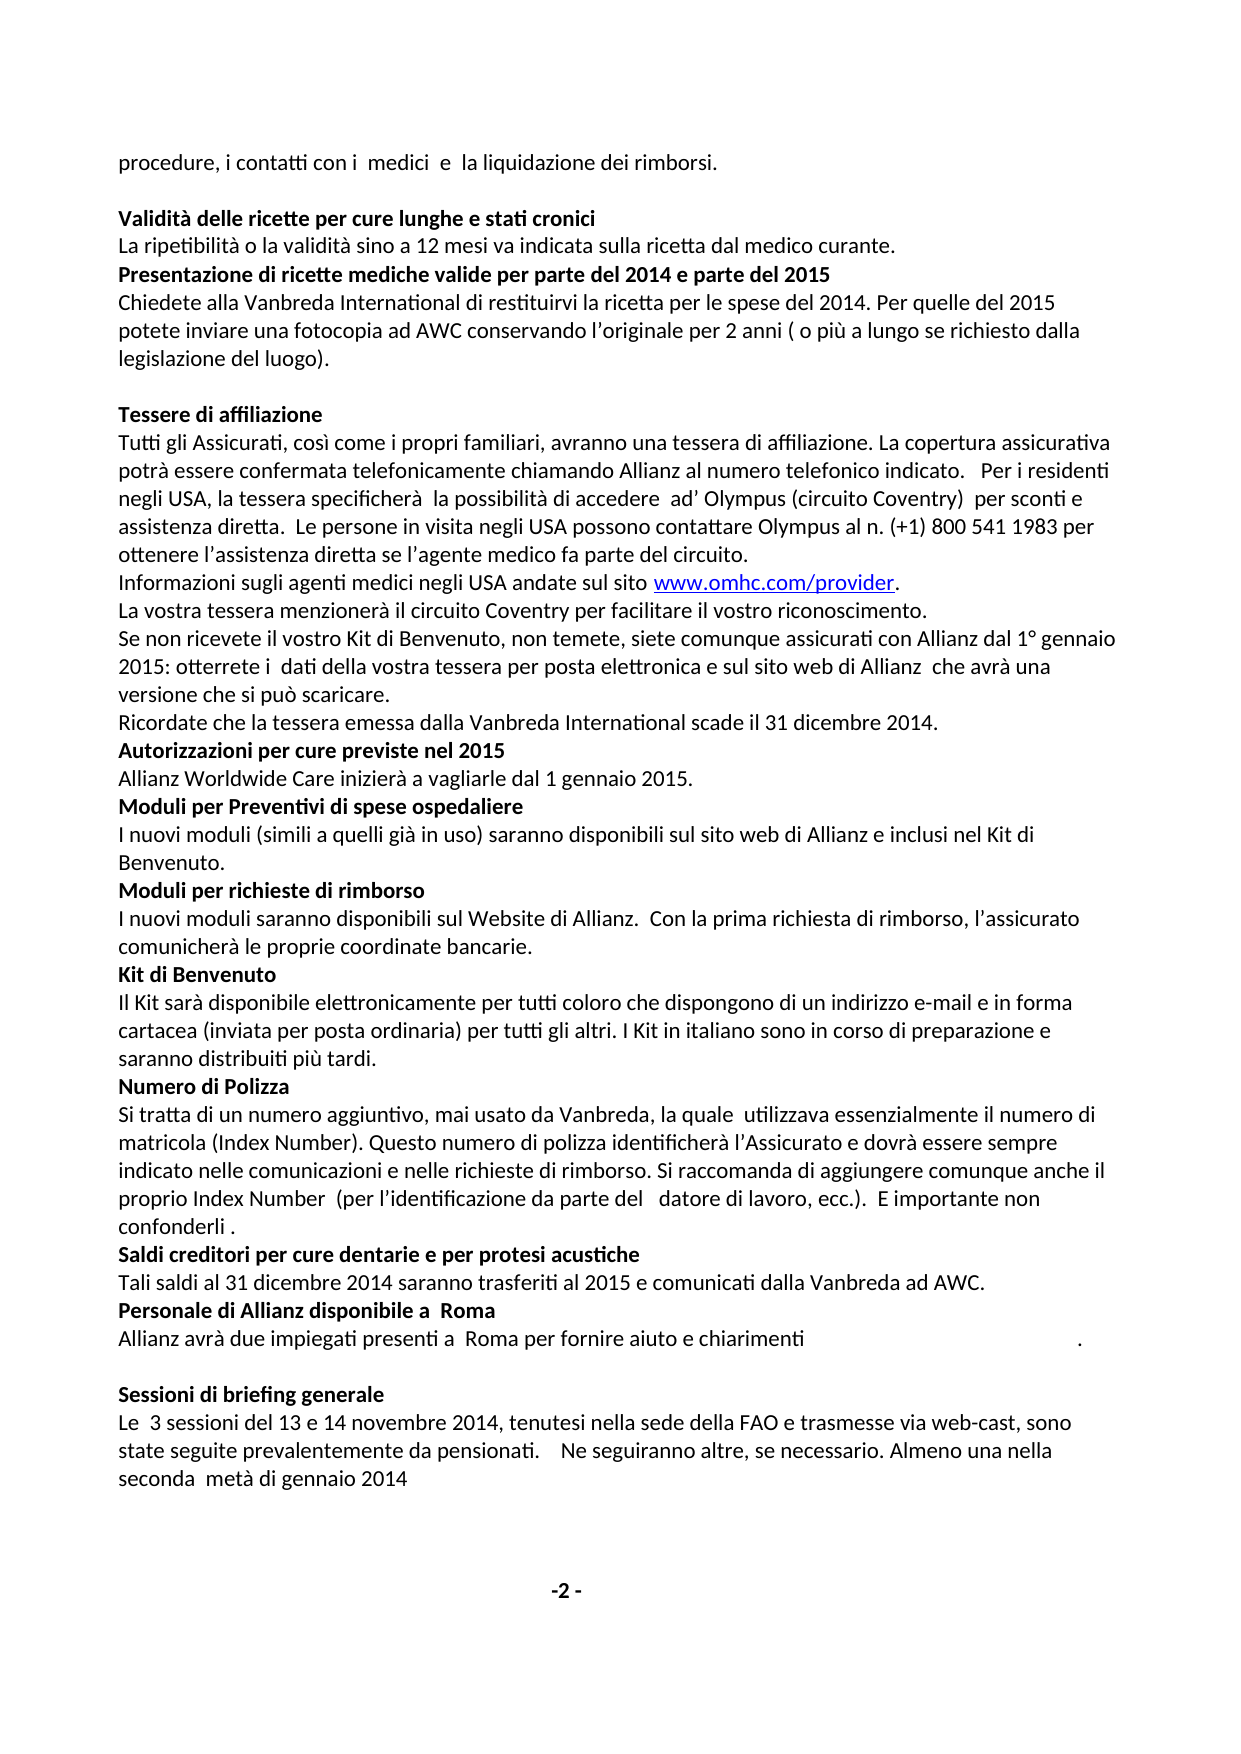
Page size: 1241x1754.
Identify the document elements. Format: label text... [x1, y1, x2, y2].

text Personale di Allianz disponibile a Roma [118, 1296, 1122, 1324]
text Le 3 sessioni del 13 e 14 novembre 2014, tenutesi nella sede della FAO e trasmesse via web-cast, sono state seguite prevalentemente da pensionati. Ne seguiranno altre, se necessario. Almeno una nella seconda metà di gennaio 2014 [118, 1408, 1122, 1493]
text versione che si può scaricare. [118, 680, 1122, 708]
text La vostra tessera menzionerà il circuito Coventry per facilitare il vostro riconoscimento. [118, 596, 1122, 624]
text 2015: otterrete i dati della vostra tessera per posta elettronica e sul sito web di Allianz che avrà una [118, 652, 1122, 680]
text Autorizzazioni per cure previste nel 2015 [118, 736, 1122, 764]
text Allianz avrà due impiegati presenti a Roma per fornire aiuto e chiarimenti . [118, 1324, 1122, 1352]
text Se non ricevete il vostro Kit di Benvenuto, non temete, siete comunque assicurati con Allianz dal 1° gennaio [118, 624, 1122, 652]
text negli USA, la tessera specificherà la possibilità di accedere ad’ Olympus (circuito Coventry) per sconti e [118, 484, 1122, 512]
text legislazione del luogo). [118, 344, 1122, 372]
text Tali saldi al 31 dicembre 2014 saranno trasferiti al 2015 e comunicati dalla Vanbreda ad AWC. [118, 1268, 1122, 1296]
text Il Kit sarà disponibile elettronicamente per tutti coloro che dispongono di un indirizzo e-mail e in forma [118, 988, 1122, 1016]
text Sessioni di briefing generale [118, 1381, 1122, 1408]
text -2 - [551, 1577, 1122, 1605]
text assistenza diretta. Le persone in visita negli USA possono contattare Olympus al n. (+1) 800 541 1983 per [118, 512, 1122, 540]
text Si tratta di un numero aggiuntivo, mai usato da Vanbreda, la quale utilizzava essenzialmente il numero di matricola (Index Number). Questo numero di polizza identificherà l’Assicurato e dovrà essere sempre indicato nelle comunicazioni e nelle richieste di rimborso. Si raccomanda di aggiungere comunque anche il [118, 1100, 1122, 1184]
text procedure, i contatti con i medici e la liquidazione dei rimborsi. [118, 148, 1122, 176]
text La ripetibilità o la validità sino a 12 mesi va indicata sulla ricetta dal medico curante. [118, 232, 1122, 260]
text Chiedete alla Vanbreda International di restituirvi la ricetta per le spese del 2014. Per quelle del 2015 [118, 288, 1122, 316]
text Kit di Benvenuto [118, 960, 1122, 988]
text Numero di Polizza [118, 1072, 1122, 1100]
text potete inviare una fotocopia ad AWC conservando l’originale per 2 anni ( o più a lungo se richiesto dalla [118, 316, 1122, 344]
text Moduli per Preventivi di spese ospedaliere [118, 792, 1122, 820]
text ottenere l’assistenza diretta se l’agente medico fa parte del circuito. [118, 540, 1122, 568]
text proprio Index Number (per l’identificazione da parte del datore di lavoro, ecc.). E importante non [118, 1184, 1122, 1212]
text cartacea (inviata per posta ordinaria) per tutti gli altri. I Kit in italiano sono in corso di preparazione e saranno distribuiti più tardi. [118, 1016, 1122, 1072]
text I nuovi moduli saranno disponibili sul Website di Allianz. Con la prima richiesta di rimborso, l’assicurato comunicherà le proprie coordinate bancarie. [118, 904, 1122, 960]
text potrà essere confermata telefonicamente chiamando Allianz al numero telefonico indicato. Per i residenti [118, 456, 1122, 484]
text Allianz Worldwide Care inizierà a vagliarle dal 1 gennaio 2015. [118, 764, 1122, 792]
text Tessere di affiliazione [118, 400, 1122, 428]
text I nuovi moduli (simili a quelli già in uso) saranno disponibili sul sito web di Allianz e inclusi nel Kit di [118, 820, 1122, 848]
text Tutti gli Assicurati, così come i propri familiari, avranno una tessera di affiliazione. La copertura assicurativa [118, 428, 1122, 456]
text Presentazione di ricette mediche valide per parte del 2014 e parte del 2015 [118, 260, 1122, 288]
text Informazioni sugli agenti medici negli USA andate sul sito www.omhc.com/provider. [118, 568, 1122, 596]
text Benvenuto. [118, 848, 1122, 876]
text Ricordate che la tessera emessa dalla Vanbreda International scade il 31 dicembre 2014. [118, 708, 1122, 736]
text Moduli per richieste di rimborso [118, 876, 1122, 904]
text Validità delle ricette per cure lunghe e stati cronici [118, 204, 1122, 232]
text confonderli . [118, 1212, 1122, 1240]
text Saldi creditori per cure dentarie e per protesi acustiche [118, 1240, 1122, 1268]
